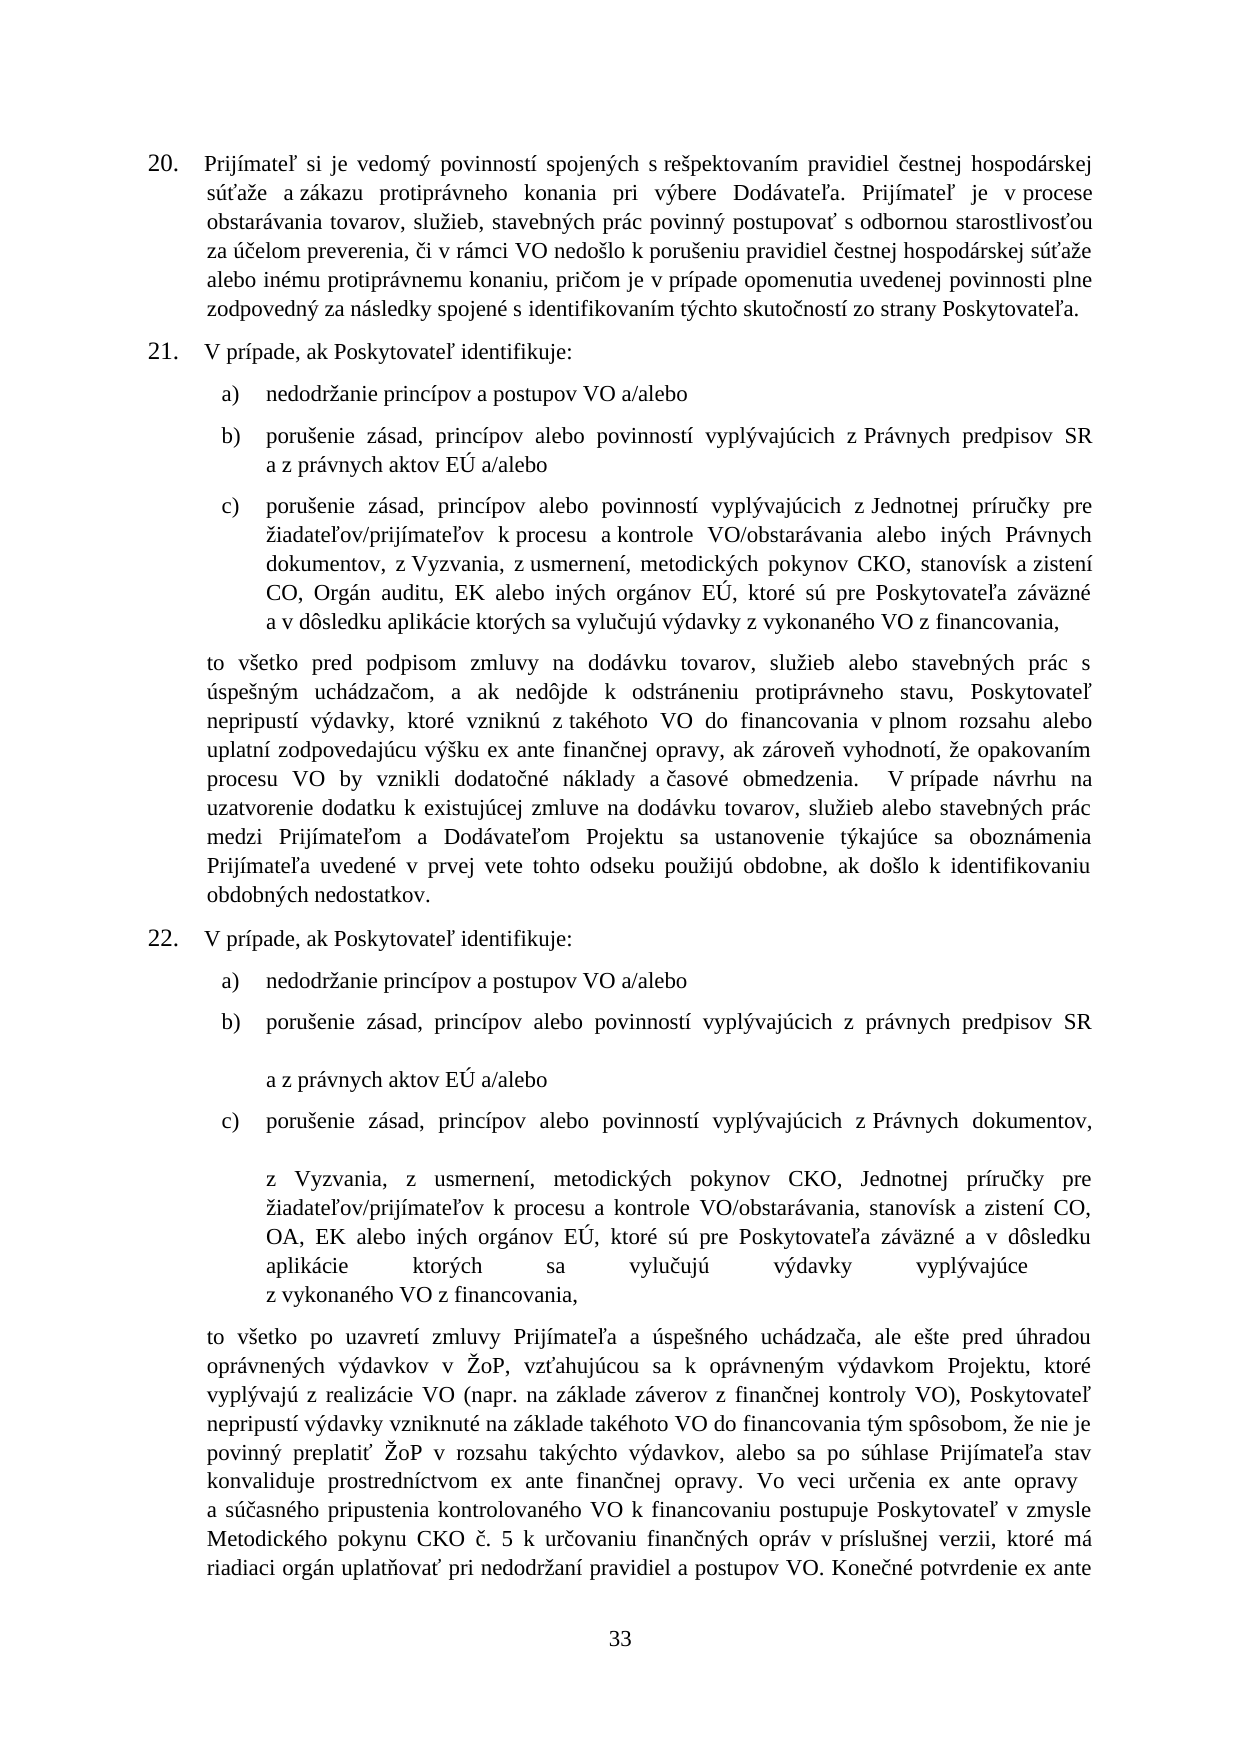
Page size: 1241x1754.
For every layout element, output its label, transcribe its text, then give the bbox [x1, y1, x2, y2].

list nedodržanie princípov a postupov VO a/alebo [221, 967, 1093, 993]
list V prípade, ak Poskytovateľ identifikuje: [148, 336, 1093, 365]
list nedodržanie princípov a postupov VO a/alebo [221, 380, 1093, 407]
text to všetko pred podpisom zmluvy na dodávku tovarov, služieb alebo stavebných prác s úspešným uchádzačom, a ak nedôjde k odstráneniu protiprávneho stavu, Poskytovateľ nepripustí výdavky, ktoré vzniknú z takéhoto VO do financovania v plnom rozsahu alebo uplatní zodpovedajúcu výšku ex ante finančnej opravy, ak zároveň vyhodnotí, že opakovaním procesu VO by vznikli dodatočné náklady a časové obmedzenia. V prípade návrhu na uzatvorenie dodatku k existujúcej zmluve na dodávku tovarov, služieb alebo stavebných prác medzi Prijímateľom a Dodávateľom Projektu sa ustanovenie týkajúce sa oboznámenia Prijímateľa uvedené v prvej vete tohto odseku použijú obdobne, ak došlo k identifikovaniu obdobných nedostatkov. [207, 649, 1093, 907]
list porušenie zásad, princípov alebo povinností vyplývajúcich z Jednotnej príručky pre žiadateľov/prijímateľov k procesu a kontrole VO/obstarávania alebo iných Právnych dokumentov, z Vyzvania, z usmernení, metodických pokynov CKO, stanovísk a zistení CO, Orgán auditu, EK alebo iných orgánov EÚ, ktoré sú pre Poskytovateľa záväzné a v dôsledku aplikácie ktorých sa vylučujú výdavky z vykonaného VO z financovania, [221, 492, 1093, 634]
list Prijímateľ si je vedomý povinností spojených s rešpektovaním pravidiel čestnej hospodárskej súťaže a zákazu protiprávneho konania pri výbere Dodávateľa. Prijímateľ je v procese obstarávania tovarov, služieb, stavebných prác povinný postupovať s odbornou starostlivosťou za účelom preverenia, či v rámci VO nedošlo k porušeniu pravidiel čestnej hospodárskej súťaže alebo inému protiprávnemu konaniu, pričom je v prípade opomenutia uvedenej povinnosti plne zodpovedný za následky spojené s identifikovaním týchto skutočností zo strany Poskytovateľa. [148, 148, 1093, 321]
list porušenie zásad, princípov alebo povinností vyplývajúcich z Právnych predpisov SR a z právnych aktov EÚ a/alebo [221, 422, 1093, 477]
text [207, 1323, 1093, 1581]
list porušenie zásad, princípov alebo povinností vyplývajúcich z právnych predpisov SR a z právnych aktov EÚ a/alebo [221, 1008, 1093, 1092]
list porušenie zásad, princípov alebo povinností vyplývajúcich z Právnych dokumentov, z Vyzvania, z usmernení, metodických pokynov CKO, Jednotnej príručky pre žiadateľov/prijímateľov k procesu a kontrole VO/obstarávania, stanovísk a zistení CO, OA, EK alebo iných orgánov EÚ, ktoré sú pre Poskytovateľa záväzné a v dôsledku aplikácie ktorých sa vylučujú výdavky vyplývajúce z vykonaného VO z financovania, [221, 1107, 1093, 1308]
list V prípade, ak Poskytovateľ identifikuje: [148, 923, 1093, 951]
